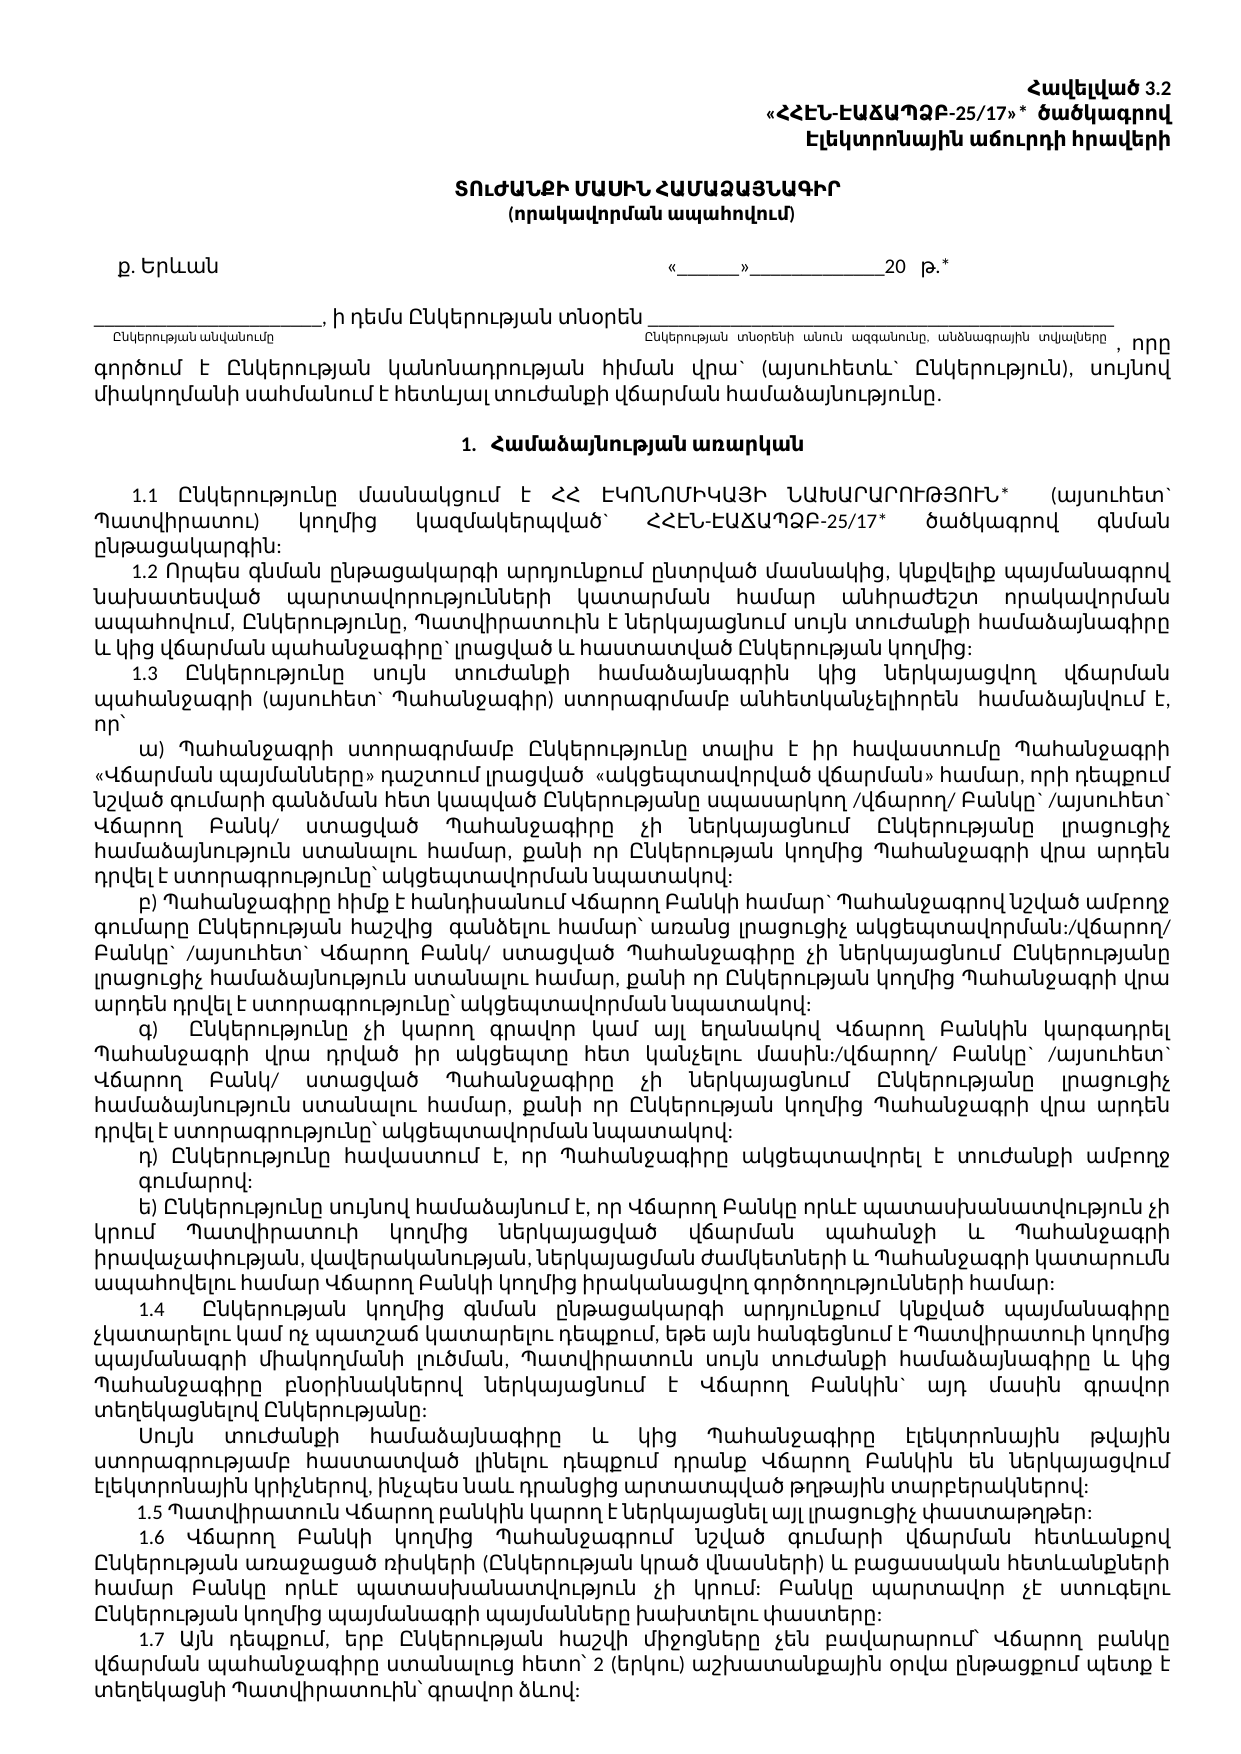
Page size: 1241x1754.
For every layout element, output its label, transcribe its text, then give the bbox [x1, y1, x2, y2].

text Հավելված 3.2 [94, 75, 1171, 100]
text 1.2 Որպես գնման ընթացակարգի արդյունքում ընտրված մասնակից, կնքվելիք պայմանագրով նախատեսված պարտավորությունների կատարման համար անհրաժեշտ որակավորման ապահովում, Ընկերությունը, Պատվիրատուին է ներկայացնում սույն տուժանքի համաձայնագիրը և կից վճարման պահանջագիրը` լրացված և հաստատված Ընկերության կողմից: [94, 559, 1171, 660]
text դ) Ընկերությունը հավաստում է, որ Պահանջագիրը ակցեպտավորել է տուժանքի ամբողջ գումարով: [138, 1143, 1171, 1194]
text 1. Համաձայնության առարկան [94, 432, 1171, 457]
text ե) Ընկերությունը սույնով համաձայնում է, որ Վճարող Բանկը որևէ պատասխանատվություն չի կրում Պատվիրատուի կողմից ներկայացված վճարման պահանջի և Պահանջագրի իրավաչափության, վավերականության, ներկայացման ժամկետների և Պահանջագրի կատարումն ապահովելու համար Վճարող Բանկի կողմից իրականացվող գործողությունների համար: [94, 1194, 1171, 1296]
text «ՀՀԷՆ-ԷԱՃԱՊՁԲ-25/17»* ծածկագրով [94, 100, 1171, 126]
text 1.3 Ընկերությունը սույն տուժանքի համաձայնագրին կից ներկայացվող վճարման պահանջագրի (այսուհետ` Պահանջագիր) ստորագրմամբ անհետկանչելիորեն համաձայնվում է, որ՝ [94, 660, 1171, 737]
text ______________________, ի դեմս Ընկերության տնօրեն _____________________________________________ [94, 304, 1171, 330]
text ա) Պահանջագրի ստորագրմամբ Ընկերությունը տալիս է իր հավաստումը Պահանջագրի «Վճարման պայմանները» դաշտում լրացված «ակցեպտավորված վճարման» համար, որի դեպքում նշված գումարի գանձման հետ կապված Ընկերությանը սպասարկող /վճարող/ Բանկը` /այսուհետ` Վճարող Բանկ/ ստացված Պահանջագիրը չի ներկայացնում Ընկերությանը լրացուցիչ համաձայնություն ստանալու համար, քանի որ Ընկերության կողմից Պահանջագրի վրա արդեն դրվել է ստորագրությունը՝ ակցեպտավորման նպատակով: [94, 737, 1171, 889]
text 1.7 Այն դեպքում, երբ Ընկերության հաշվի միջոցները չեն բավարարում՝ Վճարող բանկը վճարման պահանջագիրը ստանալուց հետո՝ 2 (երկու) աշխատանքային օրվա ընթացքում պետք է տեղեկացնի Պատվիրատուին՝ գրավոր ձևով: [94, 1626, 1171, 1702]
text Ընկերության անվանումը Ընկերության տնօրենի անուն ազգանունը, անձնագրային տվյալները , որը գործում է Ընկերության կանոնադրության հիման վրա` (այսուհետև` Ընկերություն), սույնով միակողմանի սահմանում է հետևյալ տուժանքի վճարման համաձայնությունը. [94, 330, 1171, 406]
text 1.4 Ընկերության կողմից գնման ընթացակարգի արդյունքում կնքված պայմանագիրը չկատարելու կամ ոչ պատշաճ կատարելու դեպքում, եթե այն հանգեցնում է Պատվիրատուի կողմից պայմանագրի միակողմանի լուծման, Պատվիրատուն սույն տուժանքի համաձայնագիրը և կից Պահանջագիրը բնօրինակներով ներկայացնում է Վճարող Բանկին` այդ մասին գրավոր տեղեկացնելով Ընկերությանը: [94, 1296, 1171, 1423]
text գ) Ընկերությունը չի կարող գրավոր կամ այլ եղանակով Վճարող Բանկին կարգադրել Պահանջագրի վրա դրված իր ակցեպտը հետ կանչելու մասին:/վճարող/ Բանկը` /այսուհետ` Վճարող Բանկ/ ստացված Պահանջագիրը չի ներկայացնում Ընկերությանը լրացուցիչ համաձայնություն ստանալու համար, քանի որ Ընկերության կողմից Պահանջագրի վրա արդեն դրվել է ստորագրությունը՝ ակցեպտավորման նպատակով: [94, 1016, 1171, 1143]
text ք. Երևան «______»_____________20 թ.* [94, 254, 1171, 279]
text 1.1 Ընկերությունը մասնակցում է ՀՀ ԷԿՈՆՈՄԻԿԱՅԻ ՆԱԽԱՐԱՐՈՒԹՅՈՒՆ* (այսուհետ` Պատվիրատու) կողմից կազմակերպված` ՀՀԷՆ-ԷԱՃԱՊՁԲ-25/17* ծածկագրով գնման ընթացակարգին: [94, 482, 1171, 559]
text բ) Պահանջագիրը հիմք է հանդիսանում Վճարող Բանկի համար` Պահանջագրով նշված ամբողջ գումարը Ընկերության հաշվից գանձելու համար՝ առանց լրացուցիչ ակցեպտավորման:/վճարող/ Բանկը` /այսուհետ` Վճարող Բանկ/ ստացված Պահանջագիրը չի ներկայացնում Ընկերությանը լրացուցիչ համաձայնություն ստանալու համար, քանի որ Ընկերության կողմից Պահանջագրի վրա արդեն դրվել է ստորագրությունը՝ ակցեպտավորման նպատակով: [94, 889, 1171, 1016]
text 1.6 Վճարող Բանկի կողմից Պահանջագրում նշված գումարի վճարման հետևանքով Ընկերության առաջացած ռիսկերի (Ընկերության կրած վնասների) և բացասական հետևանքների համար Բանկը որևէ պատասխանատվություն չի կրում: Բանկը պարտավոր չէ ստուգելու Ընկերության կողմից պայմանագրի պայմանները խախտելու փաստերը: [94, 1524, 1171, 1626]
text ՏՈւԺԱՆՔԻ ՄԱՍԻՆ ՀԱՄԱՁԱՅՆԱԳԻՐ [94, 177, 1171, 202]
text 1.5 Պատվիրատուն Վճարող բանկին կարող է ներկայացնել այլ լրացուցիչ փաստաթղթեր: [94, 1499, 1171, 1524]
text Սույն տուժանքի համաձայնագիրը և կից Պահանջագիրը էլեկտրոնային թվային ստորագրությամբ հաստատված լինելու դեպքում դրանք Վճարող Բանկին են ներկայացվում էլեկտրոնային կրիչներով, ինչպես նաև դրանցից արտատպված թղթային տարբերակներով: [94, 1423, 1171, 1499]
text (որակավորման ապահովում) [94, 202, 1171, 225]
text Էլեկտրոնային աճուրդի հրավերի [94, 126, 1171, 151]
